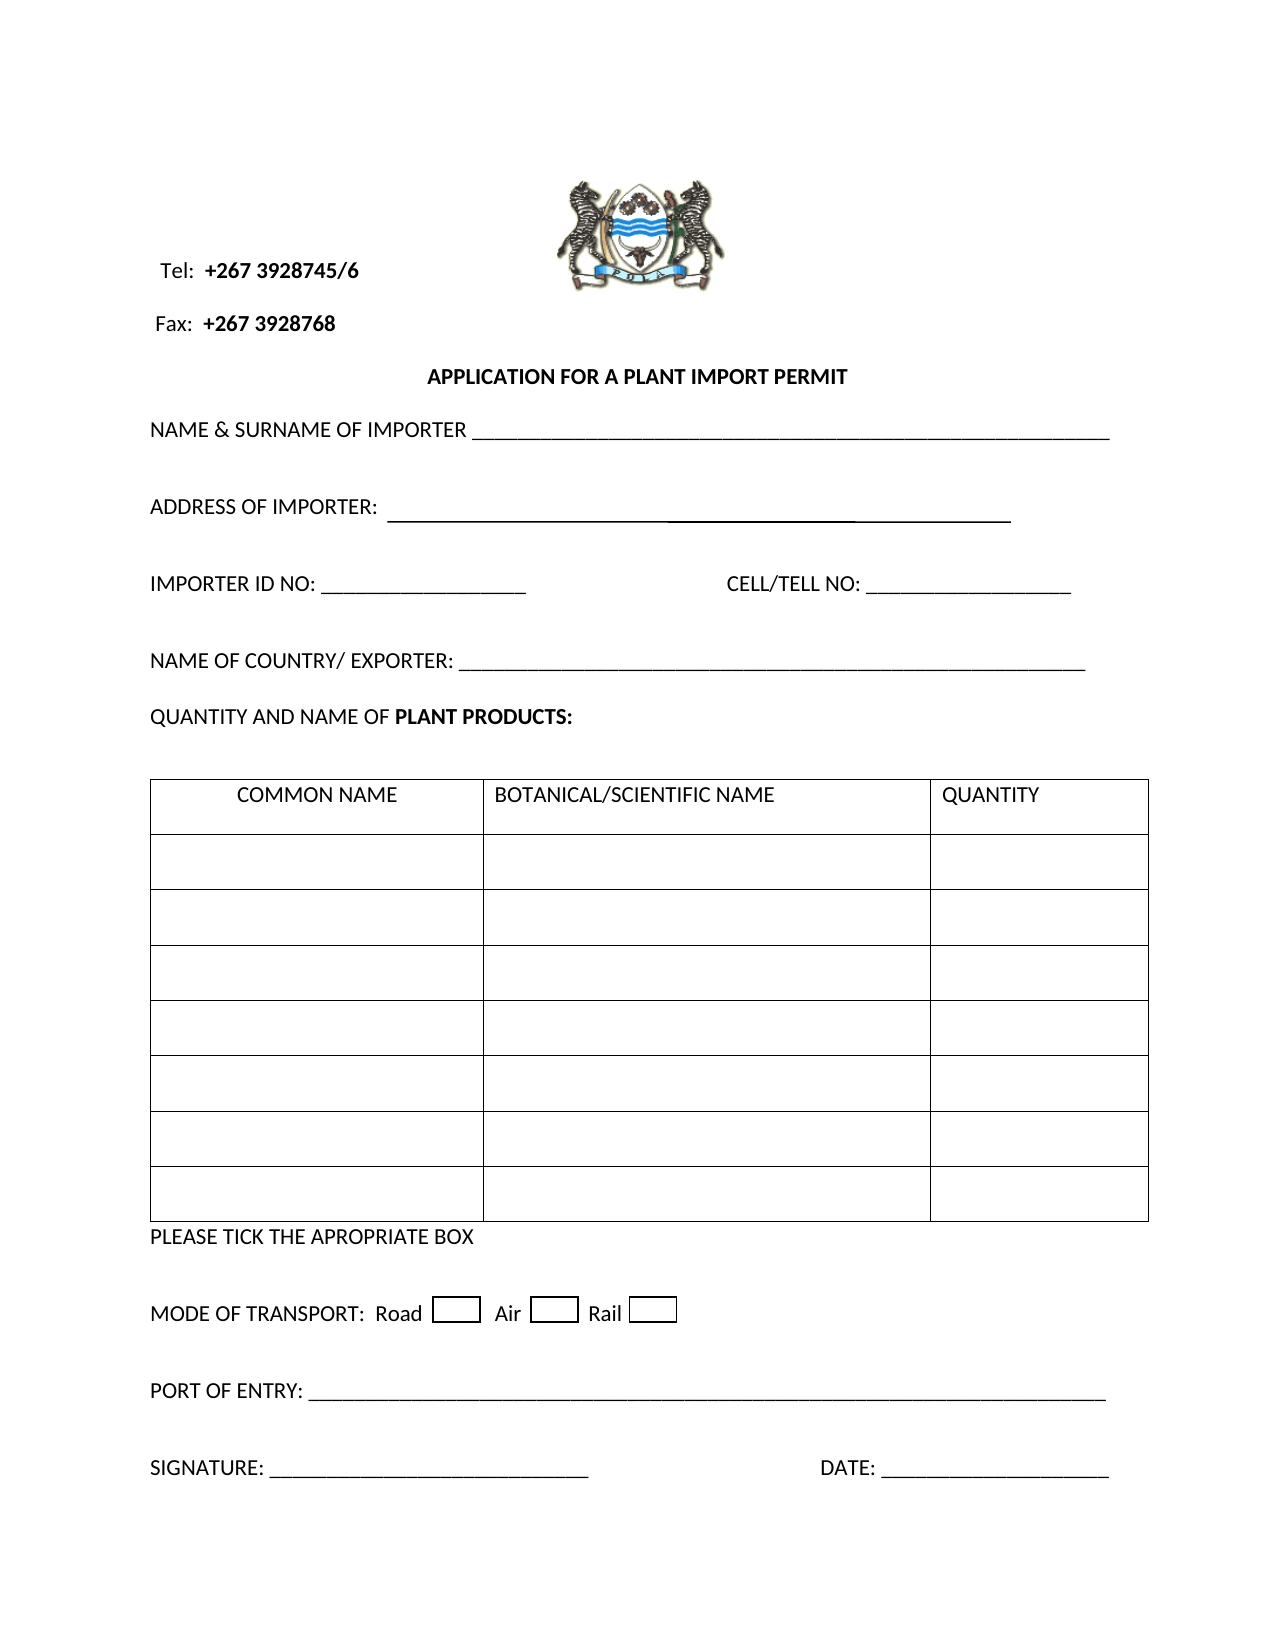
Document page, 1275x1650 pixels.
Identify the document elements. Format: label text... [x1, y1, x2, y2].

text NAME OF COUNTRY/ EXPORTER: _______________________________________________________ QUANTITY AND NAME OF PLANT PRODUCTS: [150, 646, 1125, 730]
table_header COMMON NAME [151, 780, 483, 834]
table_cell [484, 1112, 930, 1166]
text MODE OF TRANSPORT: Road Air Rail [150, 1299, 1125, 1327]
picture [556, 284, 725, 292]
table_cell [151, 890, 483, 944]
text Tel: +267 3928745/6 [150, 256, 1125, 284]
table_cell [931, 890, 1148, 944]
table_cell [931, 835, 1148, 889]
text APPLICATION FOR A PLANT IMPORT PERMIT [150, 362, 1125, 390]
picture [556, 179, 725, 256]
text PLEASE TICK THE APROPRIATE BOX [150, 1222, 1125, 1250]
table_cell [484, 1001, 930, 1055]
table_cell [151, 1056, 483, 1111]
table_cell [151, 1112, 483, 1166]
table_header BOTANICAL/SCIENTIFIC NAME [484, 780, 930, 834]
table_cell [484, 946, 930, 1000]
table_cell [931, 1167, 1148, 1221]
table_cell [151, 835, 483, 889]
table_cell [931, 1056, 1148, 1111]
table_cell [931, 1112, 1148, 1166]
table_cell [151, 1001, 483, 1055]
text IMPORTER ID NO: __________________ CELL/TELL NO: __________________ [150, 569, 1125, 597]
table_cell [484, 890, 930, 944]
text NAME & SURNAME OF IMPORTER ________________________________________________________ [150, 415, 1125, 443]
text PORT OF ENTRY: ______________________________________________________________________ [150, 1376, 1125, 1404]
table_cell [151, 1167, 483, 1221]
table_cell [931, 1001, 1148, 1055]
table_cell [151, 946, 483, 1000]
table_cell [484, 1167, 930, 1221]
text SIGNATURE: ____________________________ DATE: ____________________ [150, 1453, 1125, 1481]
table_cell [931, 946, 1148, 1000]
table_header QUANTITY [931, 780, 1148, 834]
table_cell [484, 1056, 930, 1111]
text ADDRESS OF IMPORTER: [150, 492, 1125, 520]
table_cell [484, 835, 930, 889]
text Fax: +267 3928768 [150, 309, 1125, 337]
